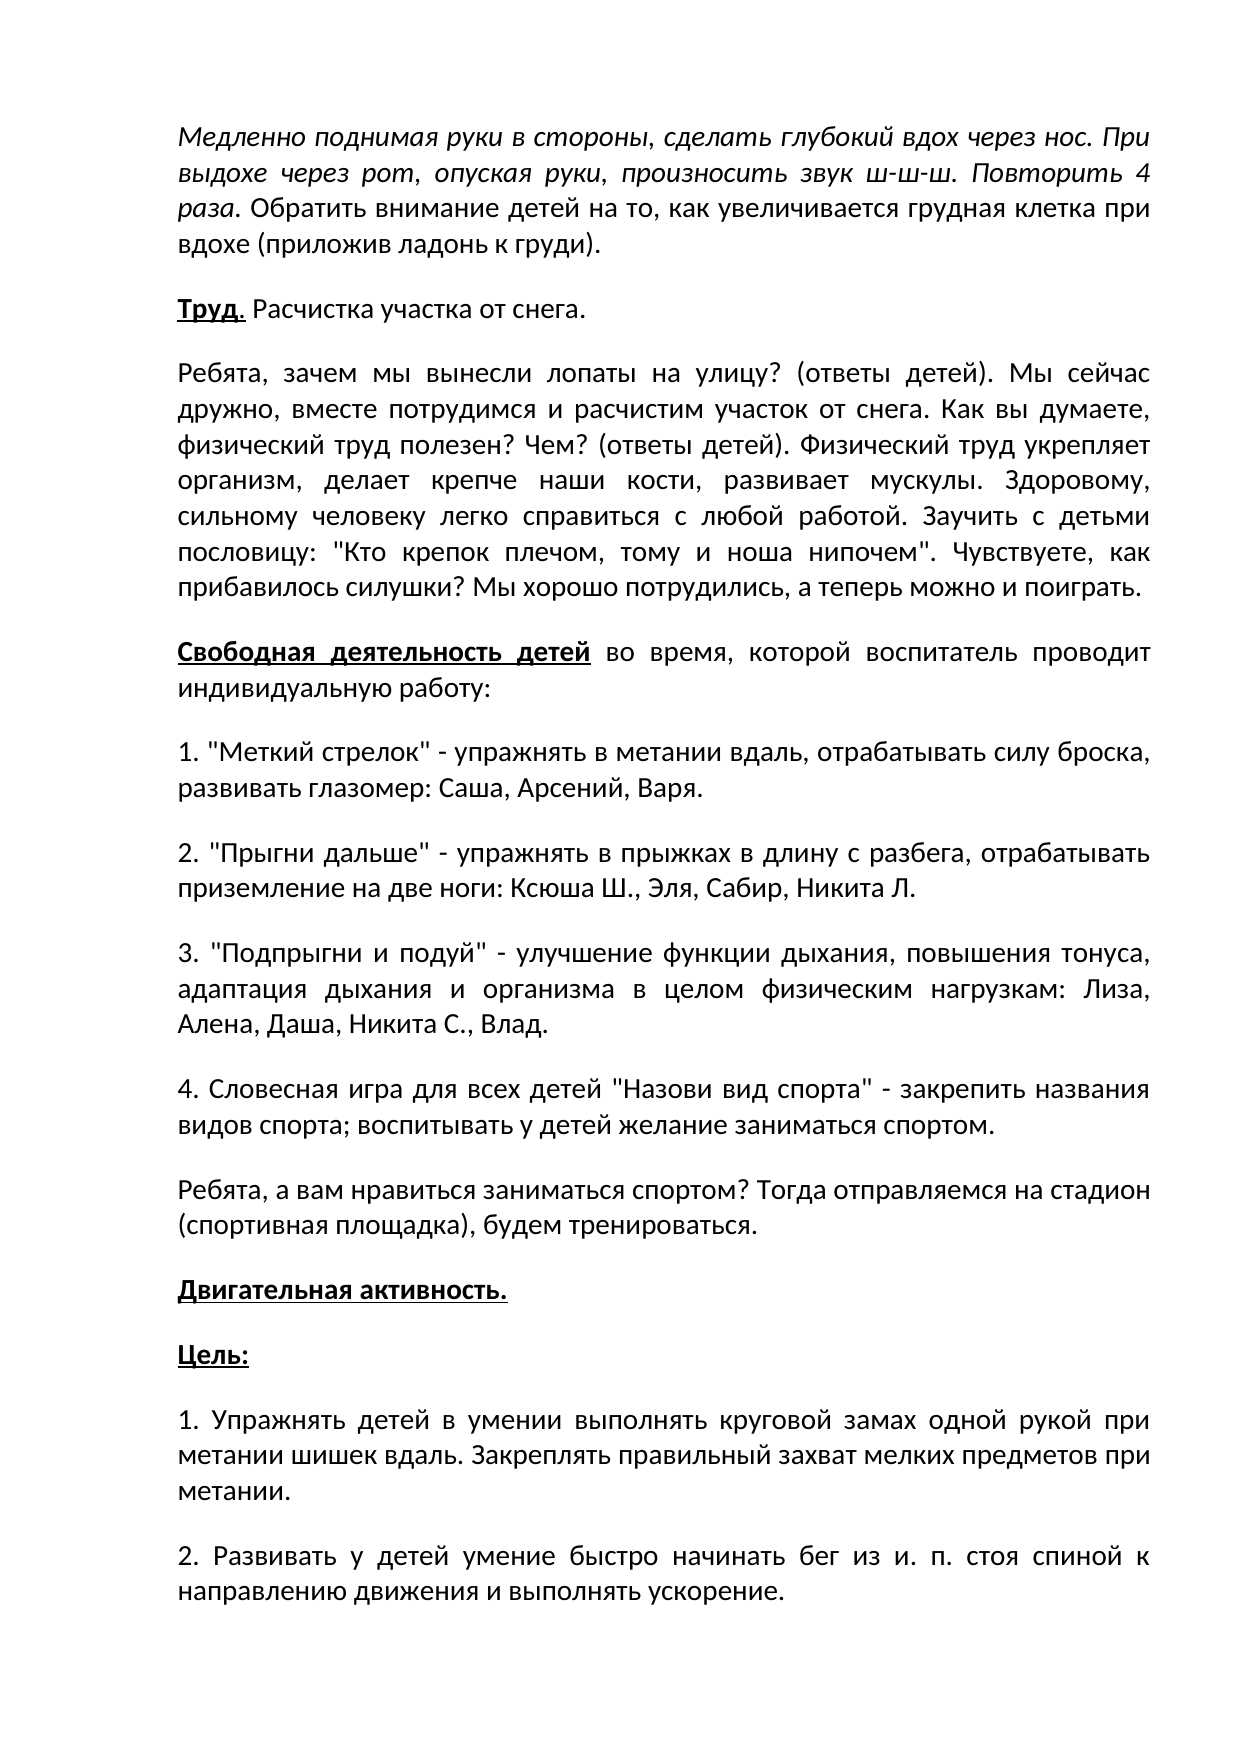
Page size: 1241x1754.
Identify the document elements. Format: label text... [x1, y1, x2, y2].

text Медленно поднимая руки в стороны, сделать глубокий вдох через нос. При выдохе через рот, опуская руки, произносить звук ш-ш-ш. Повторить 4 раза. Обратить внимание детей на то, как увеличивается грудная клетка при вдохе (приложив ладонь к груди). [177, 118, 1152, 261]
text Ребята, зачем мы вынесли лопаты на улицу? (ответы детей). Мы сейчас дружно, вместе потрудимся и расчистим участок от снега. Как вы думаете, физический труд полезен? Чем? (ответы детей). Физический труд укрепляет организм, делает крепче наши кости, развивает мускулы. Здоровому, сильному человеку легко справиться с любой работой. Заучить с детьми пословицу: "Кто крепок плечом, тому и ноша нипочем". Чувствуете, как прибавилось силушки? Мы хорошо потрудились, а теперь можно и поиграть. [177, 354, 1152, 604]
text Труд. Расчистка участка от снега. [177, 290, 1152, 325]
text Цель: [177, 1336, 1152, 1372]
text 1. Упражнять детей в умении выполнять круговой замах одной рукой при метании шишек вдаль. Закреплять правильный захват мелких предметов при метании. [177, 1401, 1152, 1508]
text Свободная деятельность детей во время, которой воспитатель проводит индивидуальную работу: [177, 633, 1152, 704]
text Ребята, а вам нравиться заниматься спортом? Тогда отправляемся на стадион (спортивная площадка), будем тренироваться. [177, 1171, 1152, 1242]
text 1. "Меткий стрелок" - упражнять в метании вдаль, отрабатывать силу броска, развивать глазомер: Саша, Арсений, Варя. [177, 733, 1152, 805]
text 2. Развивать у детей умение быстро начинать бег из и. п. стоя спиной к направлению движения и выполнять ускорение. [177, 1537, 1152, 1608]
text 2. "Прыгни дальше" - упражнять в прыжках в длину с разбега, отрабатывать приземление на две ноги: Ксюша Ш., Эля, Сабир, Никита Л. [177, 834, 1152, 905]
text 4. Словесная игра для всех детей "Назови вид спорта" - закрепить названия видов спорта; воспитывать у детей желание заниматься спортом. [177, 1070, 1152, 1142]
text 3. "Подпрыгни и подуй" - улучшение функции дыхания, повышения тонуса, адаптация дыхания и организма в целом физическим нагрузкам: Лиза, Алена, Даша, Никита С., Влад. [177, 934, 1152, 1041]
text Двигательная активность. [177, 1271, 1152, 1307]
